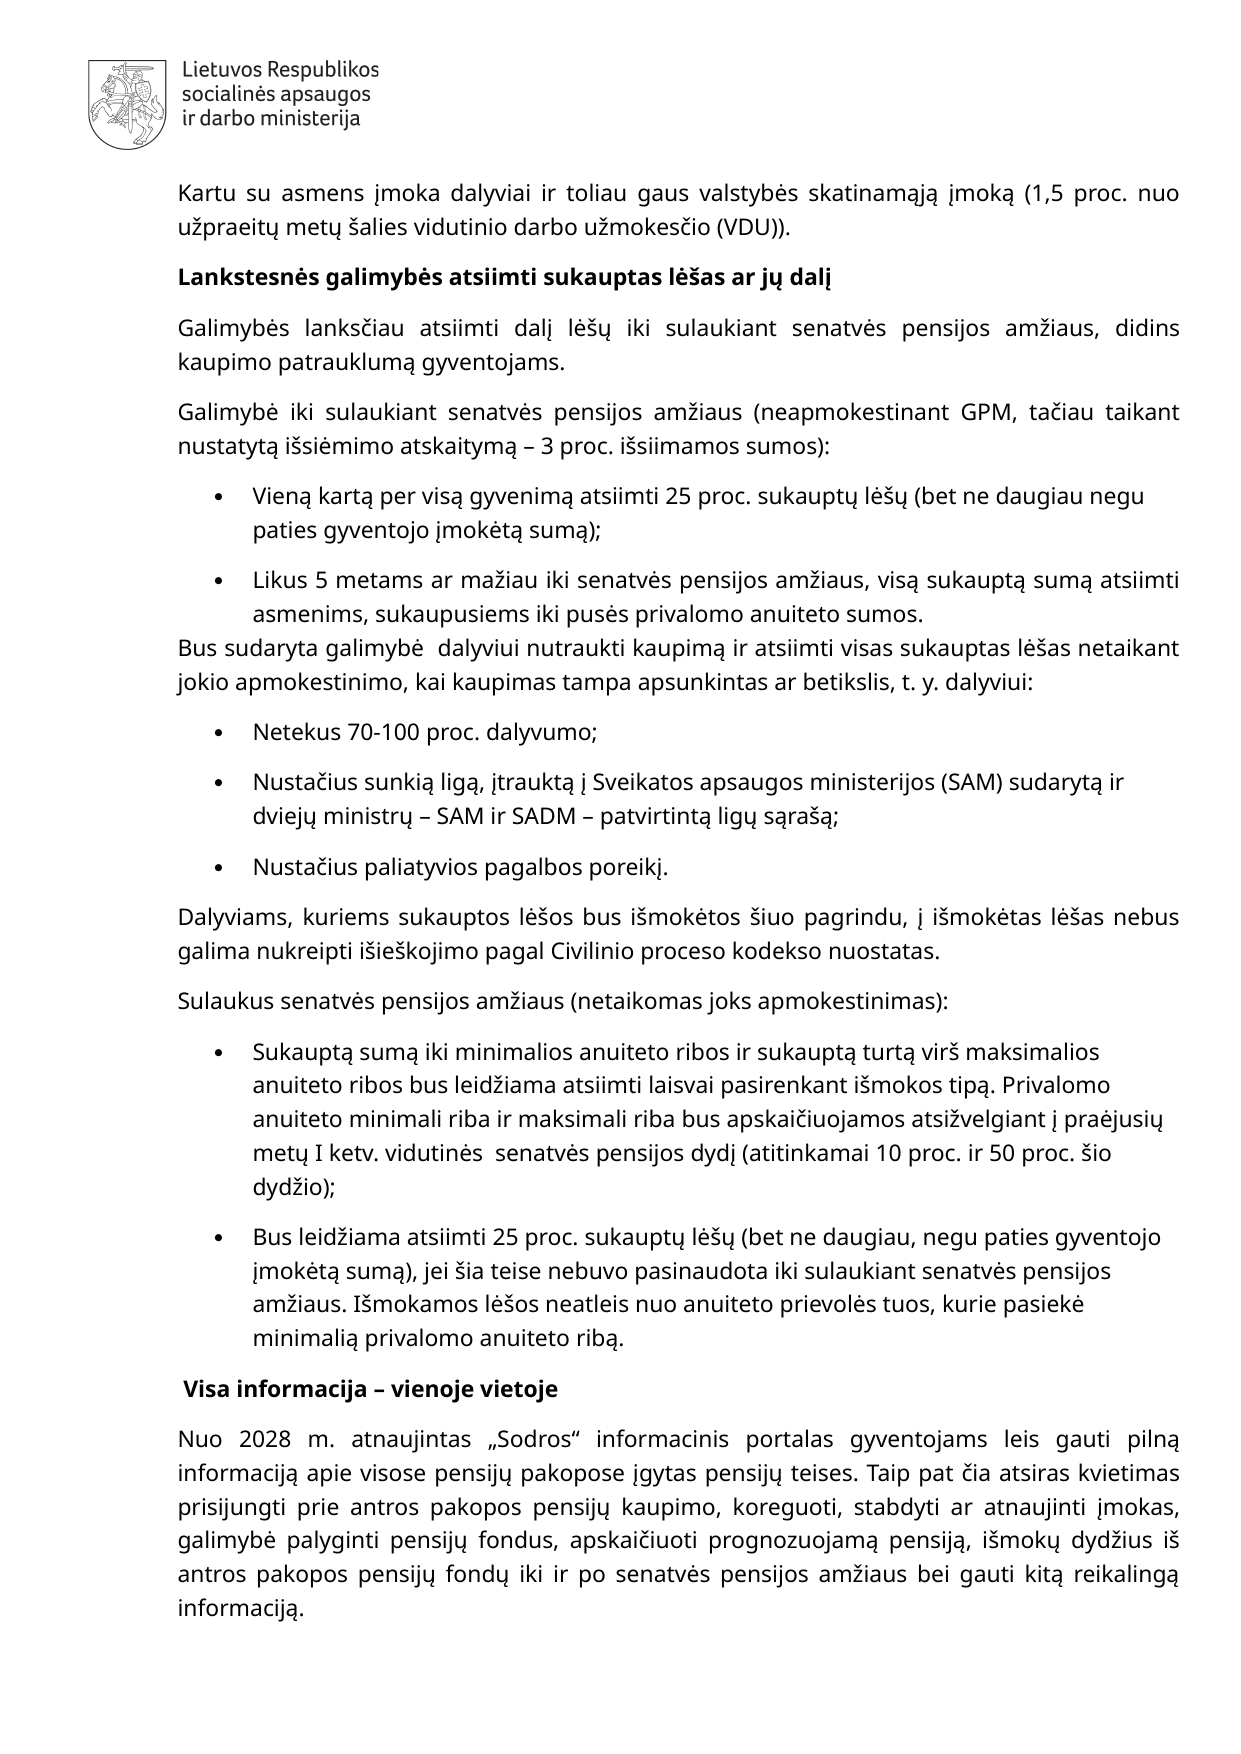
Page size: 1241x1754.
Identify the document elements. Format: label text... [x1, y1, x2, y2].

list Nustačius sunkią ligą, įtrauktą į Sveikatos apsaugos ministerijos (SAM) sudarytą ir dviejų ministrų – SAM ir SADM – patvirtintą ligų sąrašą; [215, 766, 1181, 831]
text Bus sudaryta galimybė dalyviui nutraukti kaupimą ir atsiimti visas sukauptas lėšas netaikant jokio apmokestinimo, kai kaupimas tampa apsunkintas ar betikslis, t. y. dalyviui: [177, 632, 1181, 697]
text Kartu su asmens įmoka dalyviai ir toliau gaus valstybės skatinamąją įmoką (1,5 proc. nuo užpraeitų metų šalies vidutinio darbo užmokesčio (VDU)). [177, 177, 1181, 242]
text Dalyviams, kuriems sukauptos lėšos bus išmokėtos šiuo pagrindu, į išmokėtas lėšas nebus galima nukreipti išieškojimo pagal Civilinio proceso kodekso nuostatas. [177, 901, 1181, 966]
text Galimybės lanksčiau atsiimti dalį lėšų iki sulaukiant senatvės pensijos amžiaus, didins kaupimo patrauklumą gyventojams. [177, 312, 1181, 377]
list Bus leidžiama atsiimti 25 proc. sukauptų lėšų (bet ne daugiau, negu paties gyventojo įmokėtą sumą), jei šia teise nebuvo pasinaudota iki sulaukiant senatvės pensijos amžiaus. Išmokamos lėšos neatleis nuo anuiteto prievolės tuos, kurie pasiekė minimalią privalomo anuiteto ribą. [215, 1221, 1181, 1353]
list Netekus 70-100 proc. dalyvumo; [215, 716, 1181, 747]
picture [88, 60, 379, 150]
text Sulaukus senatvės pensijos amžiaus (netaikomas joks apmokestinimas): [177, 985, 1181, 1016]
text Galimybė iki sulaukiant senatvės pensijos amžiaus (neapmokestinant GPM, tačiau taikant nustatytą išsiėmimo atskaitymą – 3 proc. išsiimamos sumos): [177, 396, 1181, 461]
list Nustačius paliatyvios pagalbos poreikį. [215, 851, 1181, 882]
text Visa informacija – vienoje vietoje [177, 1373, 1181, 1404]
text Lankstesnės galimybės atsiimti sukauptas lėšas ar jų dalį [177, 261, 1181, 293]
text Nuo 2028 m. atnaujintas „Sodros“ informacinis portalas gyventojams leis gauti pilną informaciją apie visose pensijų pakopose įgytas pensijų teises. Taip pat čia atsiras kvietimas prisijungti prie antros pakopos pensijų kaupimo, koreguoti, stabdyti ar atnaujinti įmokas, galimybė palyginti pensijų fondus, apskaičiuoti prognozuojamą pensiją, išmokų dydžius iš antros pakopos pensijų fondų iki ir po senatvės pensijos amžiaus bei gauti kitą reikalingą informaciją. [177, 1423, 1181, 1623]
list Likus 5 metams ar mažiau iki senatvės pensijos amžiaus, visą sukauptą sumą atsiimti asmenims, sukaupusiems iki pusės privalomo anuiteto sumos. [215, 564, 1181, 629]
list Sukauptą sumą iki minimalios anuiteto ribos ir sukauptą turtą virš maksimalios anuiteto ribos bus leidžiama atsiimti laisvai pasirenkant išmokos tipą. Privalomo anuiteto minimali riba ir maksimali riba bus apskaičiuojamos atsižvelgiant į praėjusių metų I ketv. vidutinės senatvės pensijos dydį (atitinkamai 10 proc. ir 50 proc. šio dydžio); [215, 1036, 1181, 1202]
list Vieną kartą per visą gyvenimą atsiimti 25 proc. sukauptų lėšų (bet ne daugiau negu paties gyventojo įmokėtą sumą); [215, 480, 1181, 545]
